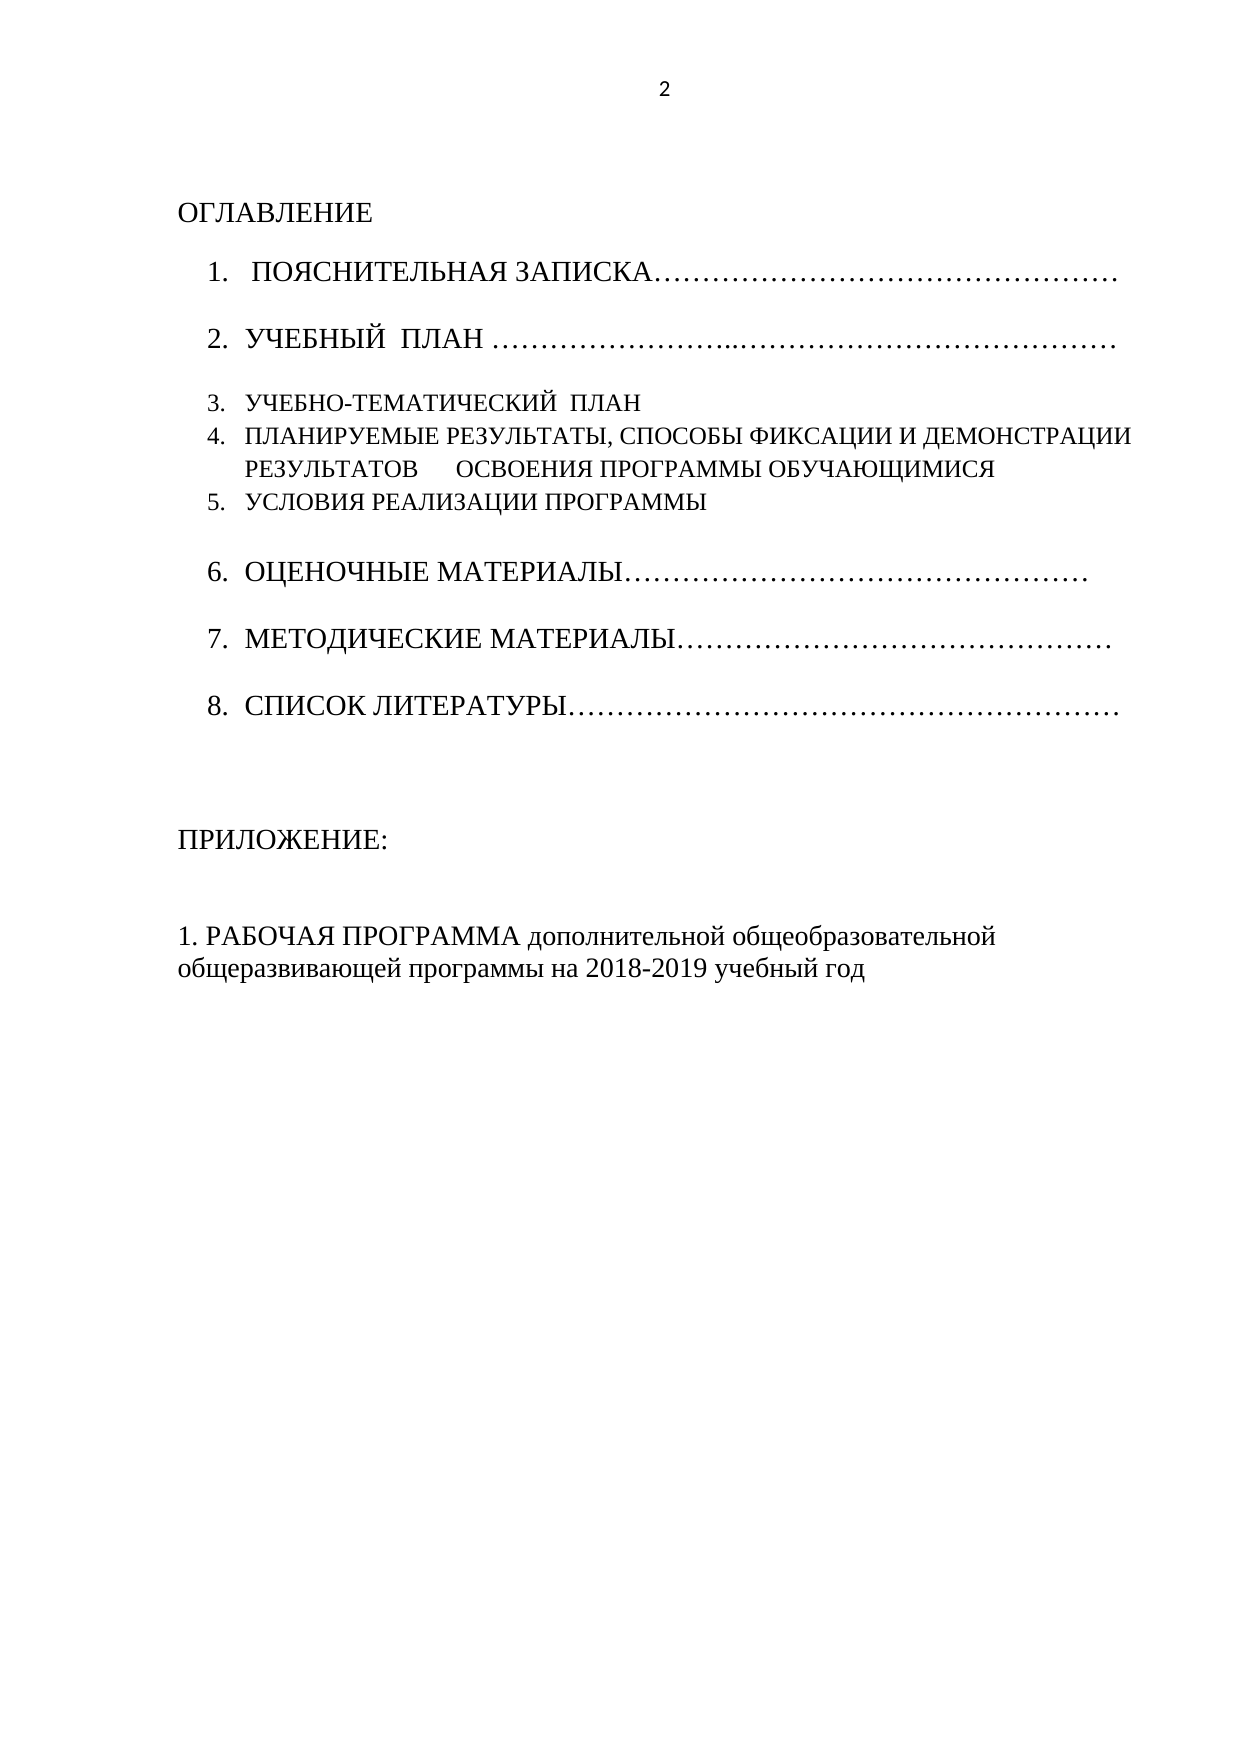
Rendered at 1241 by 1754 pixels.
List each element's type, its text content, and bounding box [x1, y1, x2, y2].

list УСЛОВИЯ РЕАЛИЗАЦИИ ПРОГРАММЫ [207, 487, 1152, 516]
list УЧЕБНЫЙ ПЛАН ……………………..………………………………… [207, 321, 1152, 355]
list ПЛАНИРУЕМЫЕ РЕЗУЛЬТАТЫ, СПОСОБЫ ФИКСАЦИИ И ДЕМОНСТРАЦИИ РЕЗУЛЬТАТОВ ОСВОЕНИЯ ПРОГРАММЫ ОБУЧАЮЩИМИСЯ [207, 421, 1152, 483]
text 1. РАБОЧАЯ ПРОГРАММА дополнительной общеобразовательной общеразвивающей программы на 2018-2019 учебный год [177, 919, 1152, 983]
list УЧЕБНО-ТЕМАТИЧЕСКИЙ ПЛАН [207, 388, 1152, 417]
list ОЦЕНОЧНЫЕ МАТЕРИАЛЫ………………………………………… [207, 554, 1152, 588]
list СПИСОК ЛИТЕРАТУРЫ………………………………………………… [207, 688, 1152, 722]
text ПРИЛОЖЕНИЕ: [177, 822, 1152, 856]
list МЕТОДИЧЕСКИЕ МАТЕРИАЛЫ……………………………………… [207, 621, 1152, 655]
text ОГЛАВЛЕНИЕ [177, 195, 1152, 228]
list ПОЯСНИТЕЛЬНАЯ ЗАПИСКА………………………………………… [192, 254, 1152, 288]
